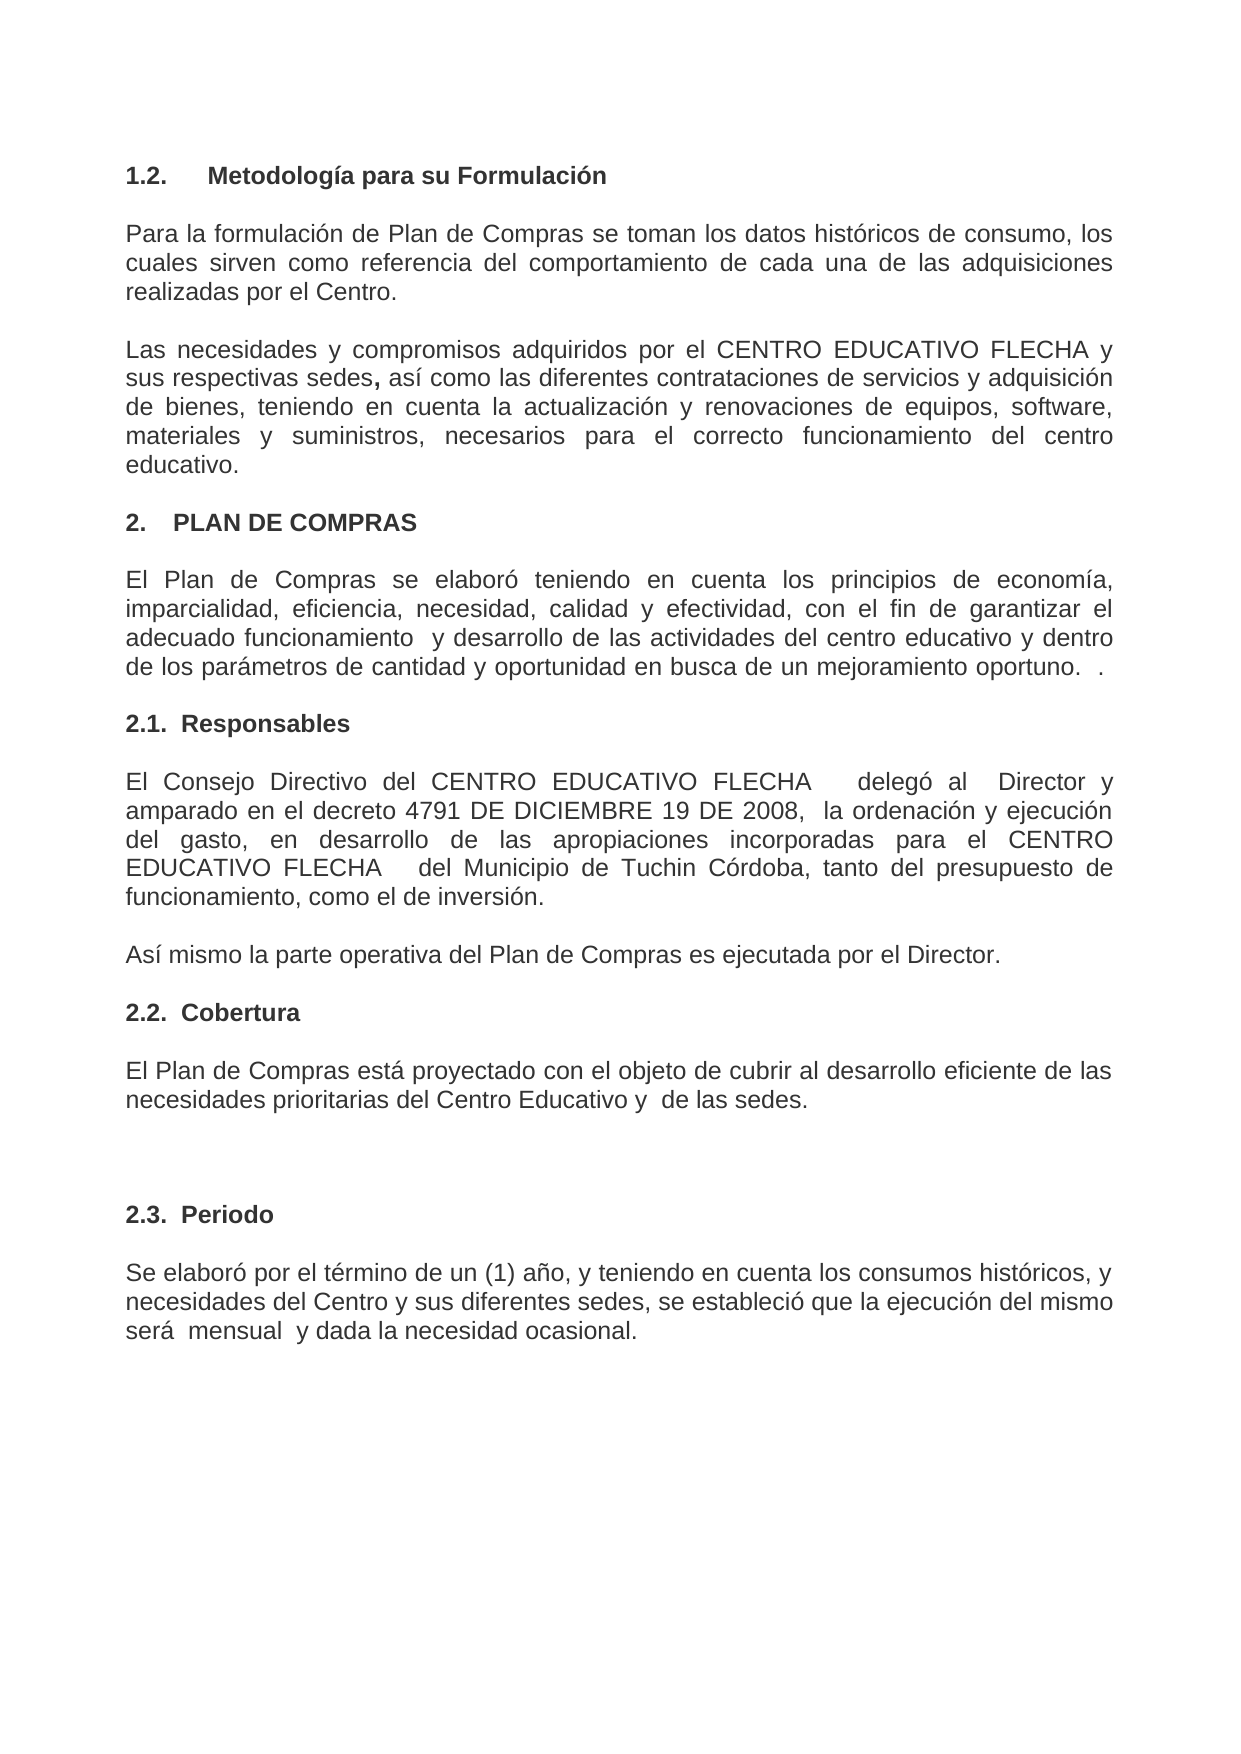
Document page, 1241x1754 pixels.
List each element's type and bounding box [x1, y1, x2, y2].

table_header [125, 104, 1115, 1548]
